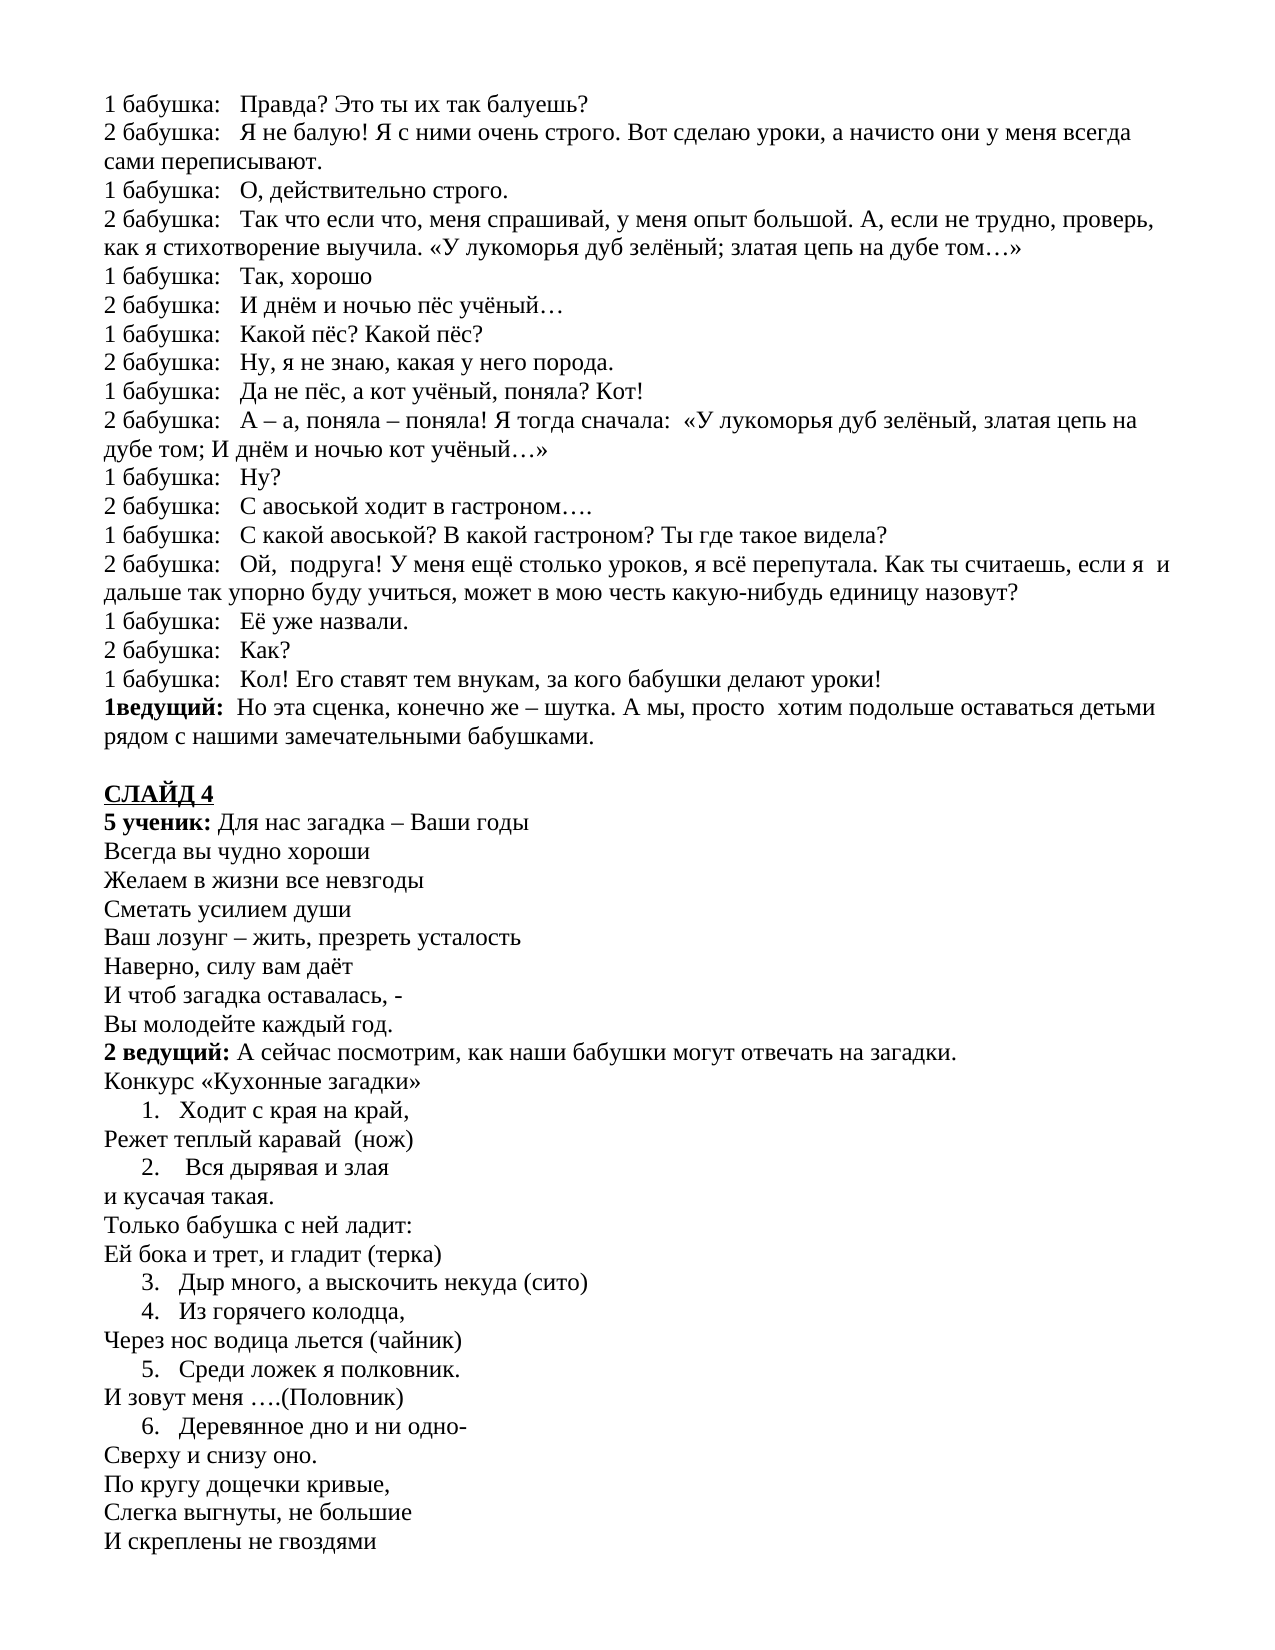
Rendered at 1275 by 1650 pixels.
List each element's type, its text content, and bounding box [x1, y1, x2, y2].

text и кусачая такая. [103, 1181, 1186, 1210]
text Всегда вы чудно хороши [103, 836, 1186, 865]
text 2 бабушка: С авоськой ходит в гастроном…. [103, 491, 1186, 520]
text 2 бабушка: Ну, я не знаю, какая у него порода. [103, 347, 1186, 376]
text Через нос водица льется (чайник) [103, 1325, 1186, 1354]
text 1 бабушка: Ну? [103, 462, 1186, 491]
text 2 бабушка: А – а, поняла – поняла! Я тогда сначала: «У лукоморья дуб зелёный, златая цепь на дубе том; И днём и ночью кот учёный…» [103, 405, 1186, 462]
text И чтоб загадка оставалась, - [103, 980, 1186, 1009]
text По кругу дощечки кривые, [103, 1469, 1186, 1497]
list Ходит с края на край, [141, 1095, 1186, 1124]
text 2 бабушка: Как? [103, 635, 1186, 664]
text 1 бабушка: Кол! Его ставят тем внукам, за кого бабушки делают уроки! [103, 664, 1186, 692]
text Наверно, силу вам даёт [103, 951, 1186, 980]
text Сметать усилием души [103, 894, 1186, 922]
text Конкурс «Кухонные загадки» [103, 1066, 1186, 1095]
list Дыр много, а выскочить некуда (сито) [141, 1267, 1186, 1296]
text 1 бабушка: Так, хорошо [103, 261, 1186, 290]
text 1 бабушка: Какой пёс? Какой пёс? [103, 319, 1186, 347]
text 2 бабушка: Ой, подруга! У меня ещё столько уроков, я всё перепутала. Как ты считаешь, если я и дальше так упорно буду учиться, может в мою честь какую-нибудь единицу назовут? [103, 549, 1186, 606]
text Ей бока и трет, и гладит (терка) [103, 1239, 1186, 1267]
text Сверху и снизу оно. [103, 1440, 1186, 1469]
text СЛАЙД 4 [103, 779, 1186, 807]
list Из горячего колодца, [141, 1296, 1186, 1325]
text Слегка выгнуты, не большие [103, 1497, 1186, 1526]
text 2 бабушка: Так что если что, меня спрашивай, у меня опыт большой. А, если не трудно, проверь, как я стихотворение выучила. «У лукоморья дуб зелёный; златая цепь на дубе том…» [103, 204, 1186, 261]
text Только бабушка с ней ладит: [103, 1210, 1186, 1239]
text Вы молодейте каждый год. [103, 1009, 1186, 1037]
text И скреплены не гвоздями [103, 1526, 1186, 1555]
text 2 ведущий: А сейчас посмотрим, как наши бабушки могут отвечать на загадки. [103, 1037, 1186, 1066]
list Вся дырявая и злая [141, 1152, 1186, 1181]
text Режет теплый каравай (нож) [103, 1124, 1186, 1152]
text 1 бабушка: Её уже назвали. [103, 606, 1186, 635]
text И зовут меня ….(Половник) [103, 1382, 1186, 1411]
text 2 бабушка: И днём и ночью пёс учёный… [103, 290, 1186, 319]
text Ваш лозунг – жить, презреть усталость [103, 922, 1186, 951]
text Желаем в жизни все невзгоды [103, 865, 1186, 894]
text 1 бабушка: Да не пёс, а кот учёный, поняла? Кот! [103, 376, 1186, 405]
text 1 бабушка: О, действительно строго. [103, 175, 1186, 204]
text 5 ученик: Для нас загадка – Ваши годы [103, 807, 1186, 836]
text 1ведущий: Но эта сценка, конечно же – шутка. А мы, просто хотим подольше оставаться детьми рядом с нашими замечательными бабушками. [103, 692, 1186, 750]
list Среди ложек я полковник. [141, 1354, 1186, 1382]
text 1 бабушка: С какой авоськой? В какой гастроном? Ты где такое видела? [103, 520, 1186, 549]
text 1 бабушка: Правда? Это ты их так балуешь? [103, 89, 1186, 117]
text 2 бабушка: Я не балую! Я с ними очень строго. Вот сделаю уроки, а начисто они у меня всегда сами переписывают. [103, 117, 1186, 175]
list Деревянное дно и ни одно- [141, 1411, 1186, 1440]
